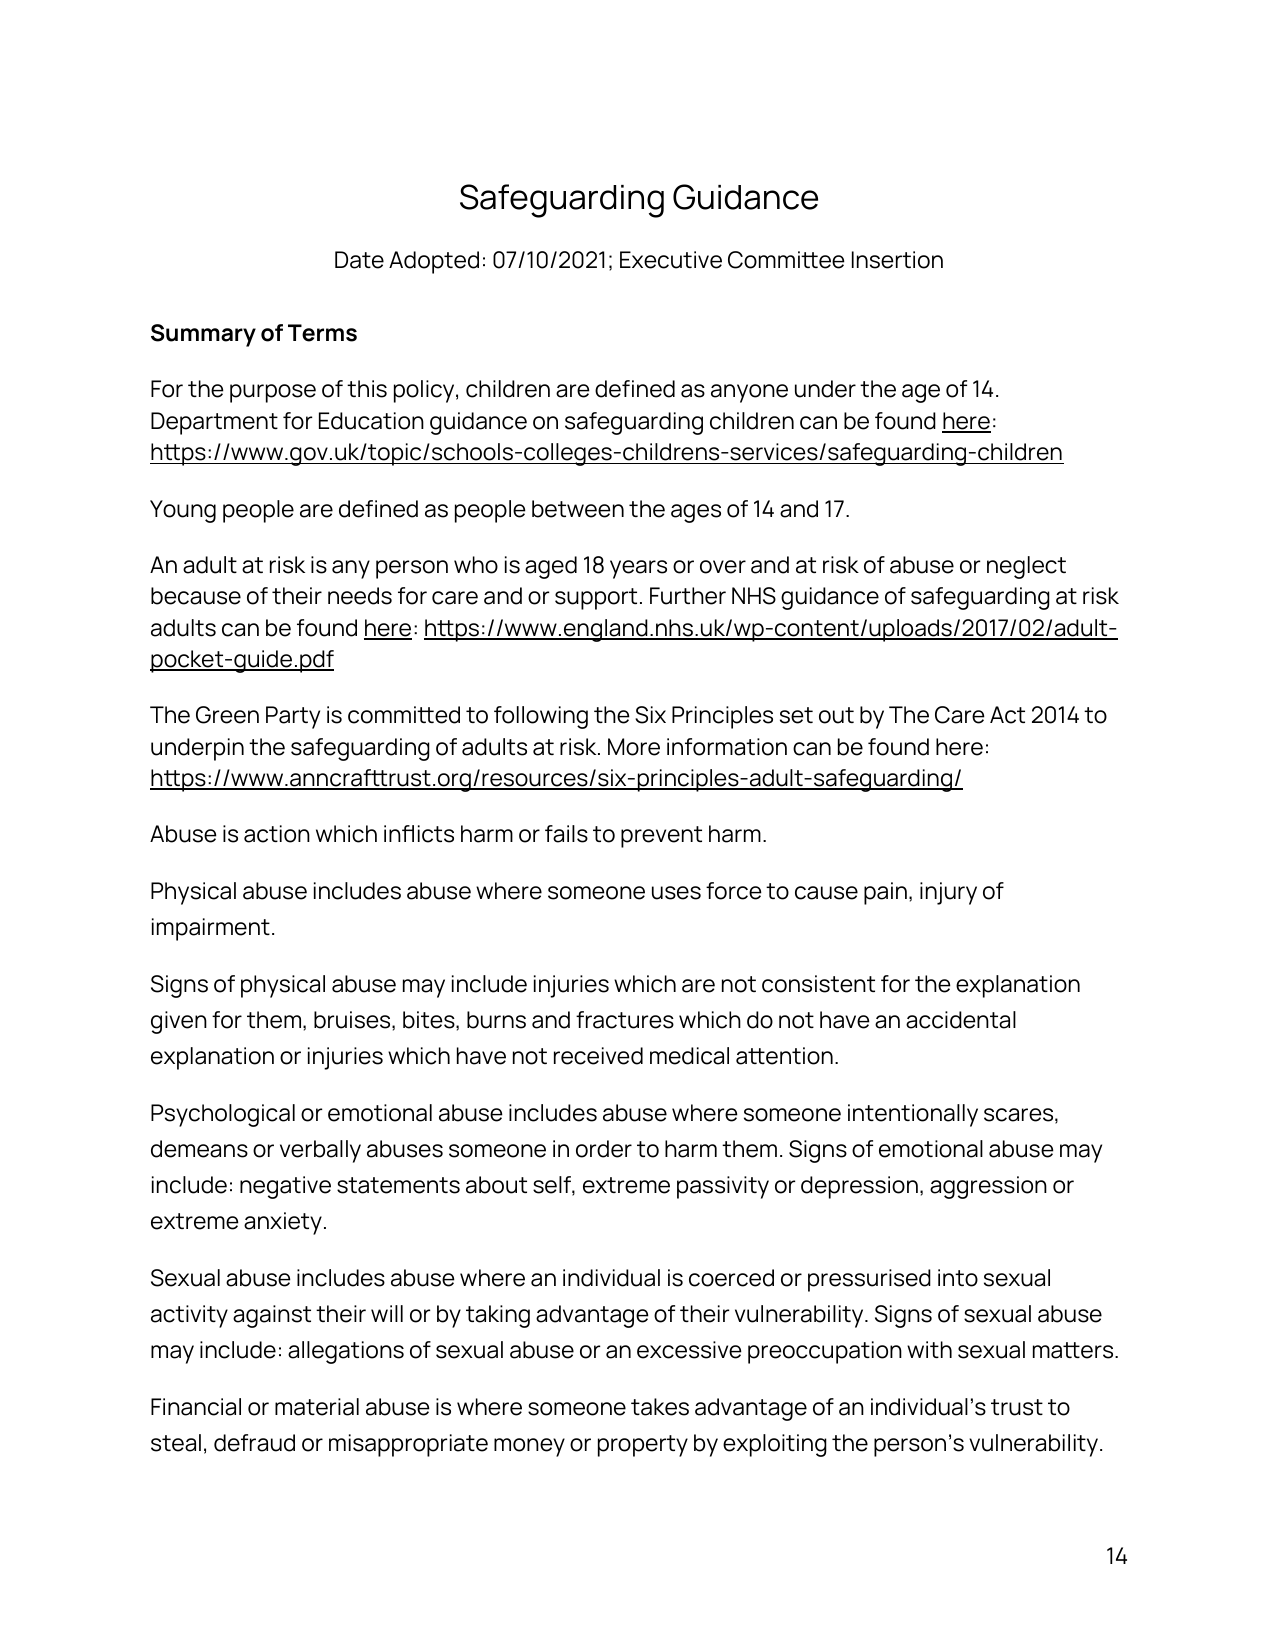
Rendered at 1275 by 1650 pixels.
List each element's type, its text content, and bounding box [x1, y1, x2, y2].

text For the purpose of this policy, children are defined as anyone under the age of 14. Department for Education guidance on safeguarding children can be found here: https://www.gov.uk/topic/schools-colleges-childrens-services/safeguarding-children [150, 373, 1128, 467]
text Abuse is action which inflicts harm or fails to prevent harm. [150, 818, 1128, 850]
text Physical abuse includes abuse where someone uses force to cause pain, injury of impairment. [150, 875, 1128, 943]
text Young people are defined as people between the ages of 14 and 17. [150, 492, 1128, 524]
subtitle Safeguarding Guidance [150, 174, 1128, 219]
text Financial or material abuse is where someone takes advantage of an individual’s trust to steal, defraud or misappropriate money or property by exploiting the person’s vulnerability. [150, 1391, 1128, 1458]
text Date Adopted: 07/10/2021; Executive Committee Insertion [150, 244, 1128, 276]
text Psychological or emotional abuse includes abuse where someone intentionally scares, demeans or verbally abuses someone in order to harm them. Signs of emotional abuse may include: negative statements about self, extreme passivity or depression, aggression or extreme anxiety. [150, 1097, 1128, 1237]
text Sexual abuse includes abuse where an individual is coerced or pressurised into sexual activity against their will or by taking advantage of their vulnerability. Signs of sexual abuse may include: allegations of sexual abuse or an excessive preoccupation with sexual matters. [150, 1262, 1128, 1366]
subtitle Summary of Terms [150, 317, 1128, 348]
text Signs of physical abuse may include injuries which are not consistent for the explanation given for them, bruises, bites, burns and fractures which do not have an accidental explanation or injuries which have not received medical attention. [150, 968, 1128, 1072]
text The Green Party is committed to following the Six Principles set out by The Care Act 2014 to underpin the safeguarding of adults at risk. More information can be found here: https://www.anncrafttrust.org/resources/six-principles-adult-safeguarding/ [150, 699, 1128, 793]
text An adult at risk is any person who is aged 18 years or over and at risk of abuse or neglect because of their needs for care and or support. Further NHS guidance of safeguarding at risk adults can be found here: https://www.england.nhs.uk/wp-content/uploads/2017/02/adult-pocket-guide.pdf [150, 549, 1128, 674]
